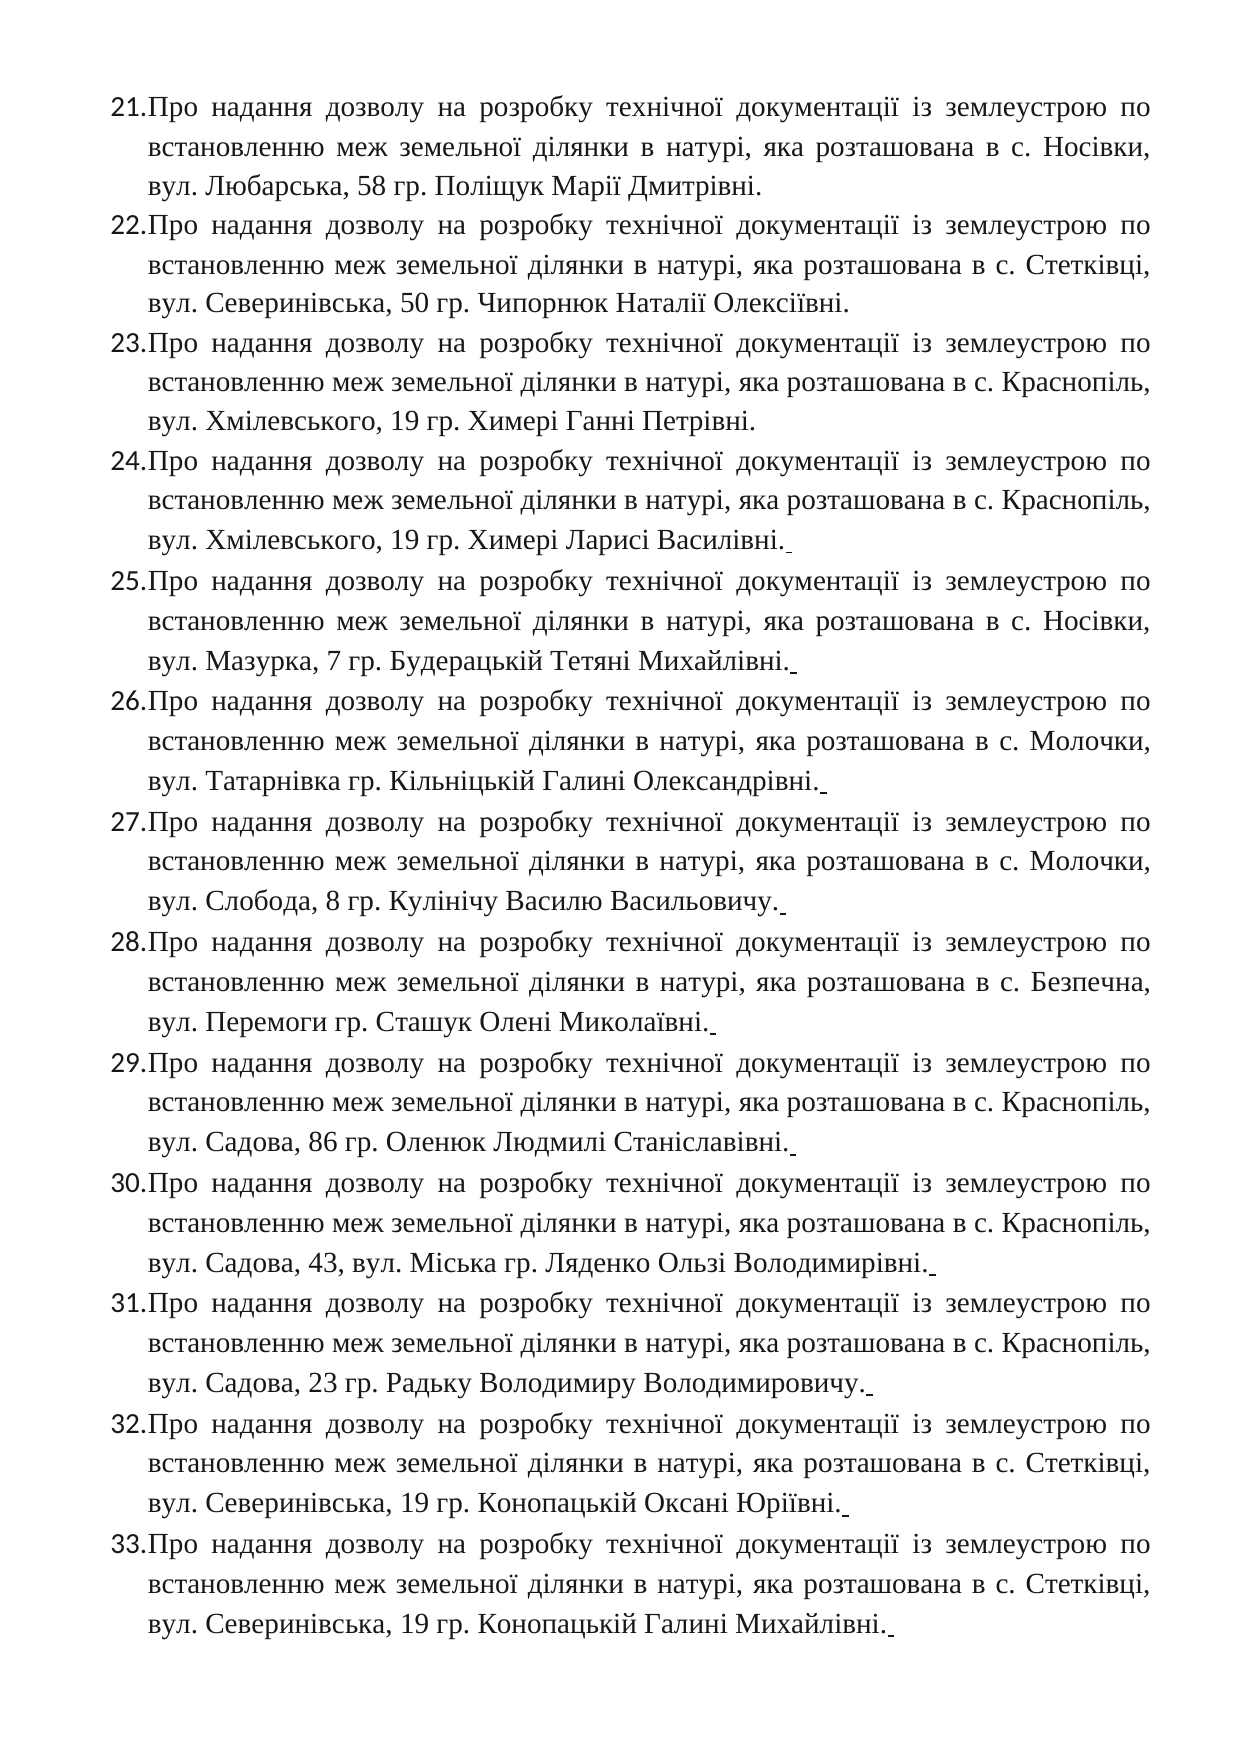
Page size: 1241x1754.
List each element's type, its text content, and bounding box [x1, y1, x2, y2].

list Про надання дозволу на розробку технічної документації із землеустрою по встановленню меж земельної ділянки в натурі, яка розташована в с. Безпечна, вул. Перемоги гр. Сташук Олені Миколаївні. [110, 923, 1152, 1038]
list Про надання дозволу на розробку технічної документації із землеустрою по встановленню меж земельної ділянки в натурі, яка розташована в с. Носівки, вул. Мазурка, 7 гр. Будерацькій Тетяні Михайлівні. [110, 562, 1152, 677]
list Про надання дозволу на розробку технічної документації із землеустрою по встановленню меж земельної ділянки в натурі, яка розташована в с. Носівки, вул. Любарська, 58 гр. Поліщук Марії Дмитрівні. [110, 88, 1152, 201]
list Про надання дозволу на розробку технічної документації із землеустрою по встановленню меж земельної ділянки в натурі, яка розташована в с. Краснопіль, вул. Садова, 43, вул. Міська гр. Ляденко Ользі Володимирівні. [110, 1164, 1152, 1279]
list Про надання дозволу на розробку технічної документації із землеустрою по встановленню меж земельної ділянки в натурі, яка розташована в с. Молочки, вул. Слобода, 8 гр. Кулінічу Василю Васильовичу. [110, 803, 1152, 918]
list Про надання дозволу на розробку технічної документації із землеустрою по встановленню меж земельної ділянки в натурі, яка розташована в с. Стетківці, вул. Северинівська, 19 гр. Конопацькій Оксані Юріївні. [110, 1405, 1152, 1520]
list Про надання дозволу на розробку технічної документації із землеустрою по встановленню меж земельної ділянки в натурі, яка розташована в с. Краснопіль, вул. Садова, 23 гр. Радьку Володимиру Володимировичу. [110, 1284, 1152, 1400]
list Про надання дозволу на розробку технічної документації із землеустрою по встановленню меж земельної ділянки в натурі, яка розташована в с. Краснопіль, вул. Хмілевського, 19 гр. Химері Ларисі Василівні. [110, 442, 1152, 557]
list Про надання дозволу на розробку технічної документації із землеустрою по встановленню меж земельної ділянки в натурі, яка розташована в с. Стетківці, вул. Северинівська, 19 гр. Конопацькій Галині Михайлівні. [110, 1525, 1152, 1641]
list Про надання дозволу на розробку технічної документації із землеустрою по встановленню меж земельної ділянки в натурі, яка розташована в с. Краснопіль, вул. Хмілевського, 19 гр. Химері Ганні Петрівні. [110, 324, 1152, 437]
list Про надання дозволу на розробку технічної документації із землеустрою по встановленню меж земельної ділянки в натурі, яка розташована в с. Краснопіль, вул. Садова, 86 гр. Оленюк Людмилі Станіславівні. [110, 1044, 1152, 1159]
list Про надання дозволу на розробку технічної документації із землеустрою по встановленню меж земельної ділянки в натурі, яка розташована в с. Стетківці, вул. Северинівська, 50 гр. Чипорнюк Наталії Олексіївні. [110, 206, 1152, 319]
list Про надання дозволу на розробку технічної документації із землеустрою по встановленню меж земельної ділянки в натурі, яка розташована в с. Молочки, вул. Татарнівка гр. Кільніцькій Галині Олександрівні. [110, 682, 1152, 798]
